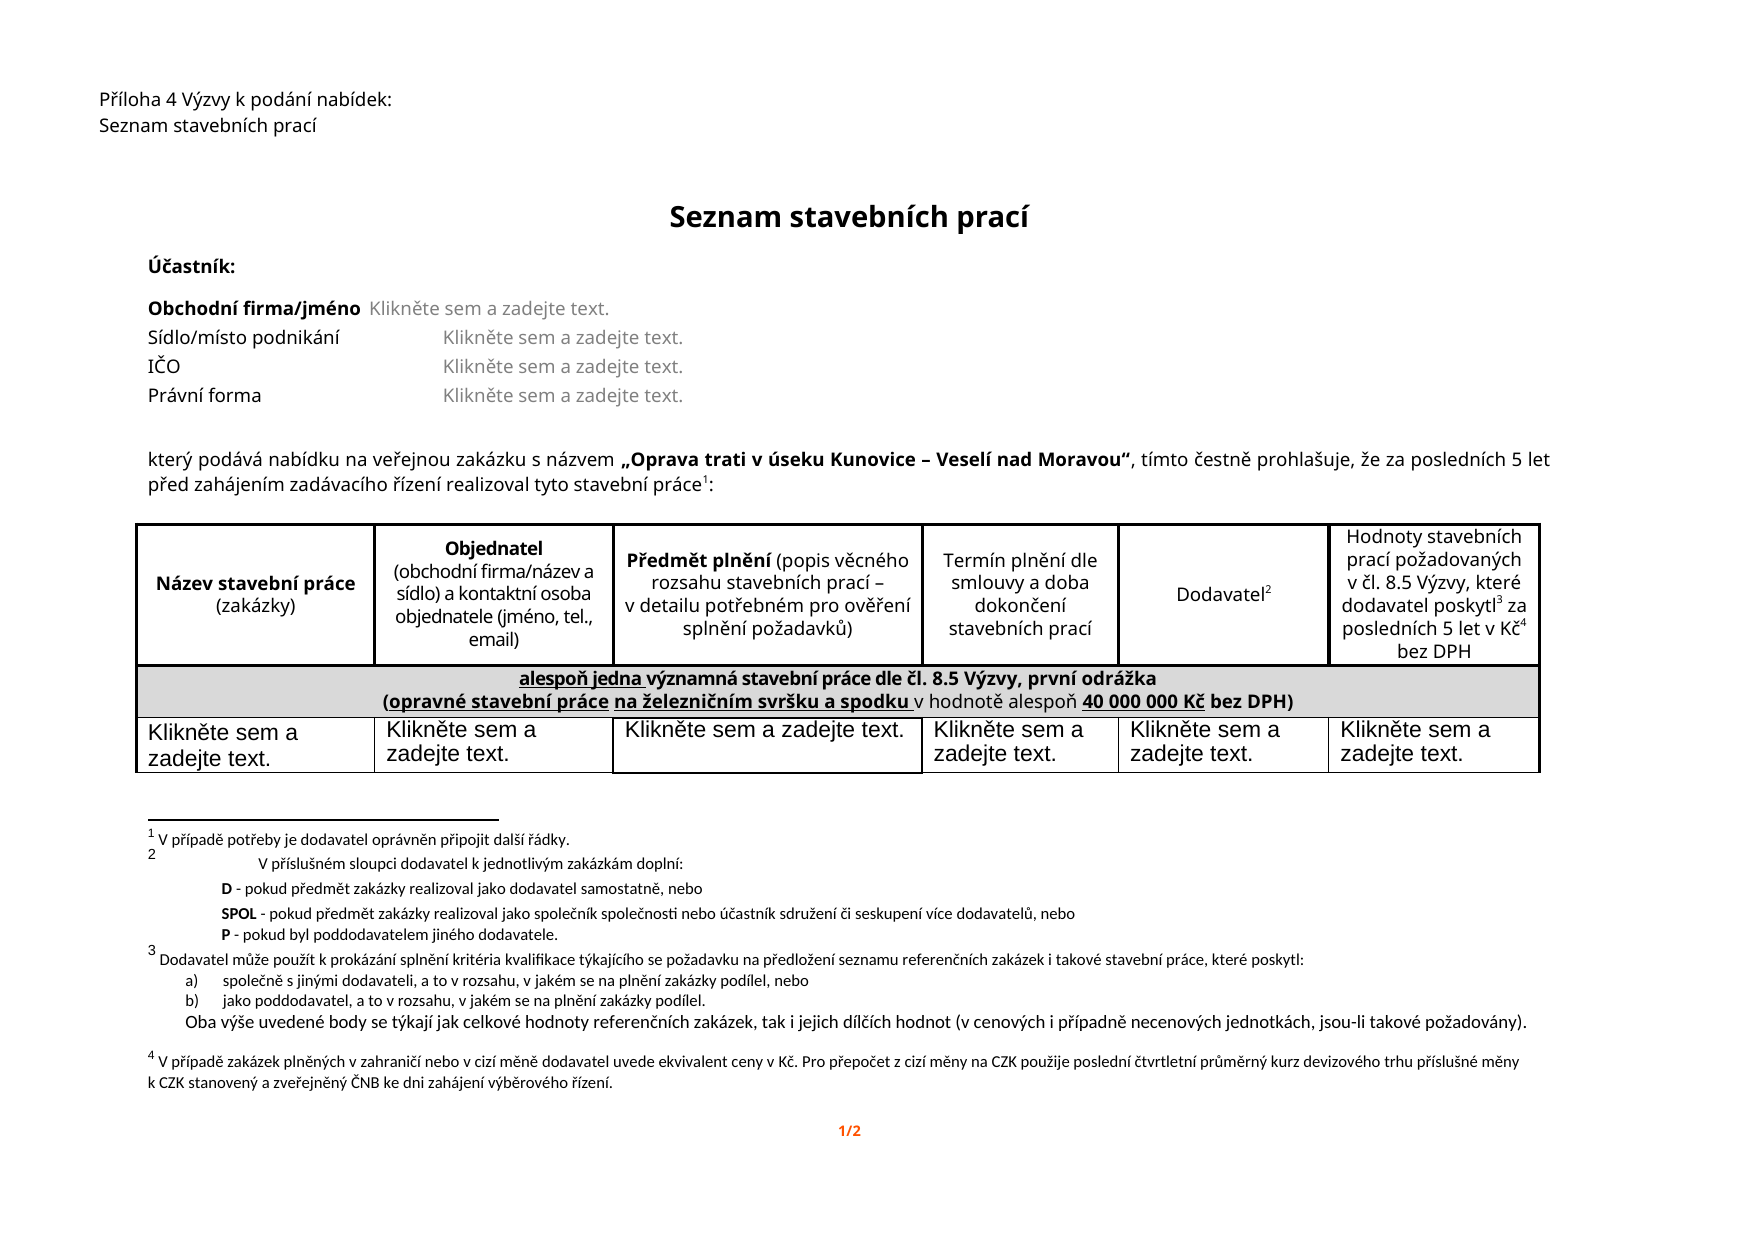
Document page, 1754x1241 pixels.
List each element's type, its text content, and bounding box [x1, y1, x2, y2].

table_header Předmět plnění (popis věcného rozsahu stavebních prací – v detailu potřebném pro ověření splnění požadavků) [615, 526, 921, 664]
table_header Hodnoty stavebních prací požadovaných v čl. 8.5 Výzvy, které dodavatel poskytl za posledních 5 let v Kč bez DPH [1331, 526, 1538, 664]
table_header Dodavatel [1120, 526, 1327, 664]
text Obchodní firma/jméno [148, 292, 1551, 321]
table_header Termín plnění dle smlouvy a doba dokončení stavebních prací [924, 526, 1117, 664]
table_header Název stavební práce (zakázky) [138, 526, 373, 664]
text Sídlo/místo podnikání [148, 321, 1551, 350]
title Seznam stavebních prací [148, 196, 1551, 236]
text který podává nabídku na veřejnou zakázku s názvem „Oprava trati v úseku Kunovice – Veselí nad Moravou“, tímto čestně prohlašuje, že za posledních 5 let před zahájením zadávacího řízení realizoval tyto stavební práce: [148, 446, 1551, 497]
text Právní forma [148, 379, 1551, 408]
text IČO [148, 350, 1551, 379]
table_cell alespoň jedna významná stavební práce dle čl. 8.5 Výzvy, první odrážka (opravné stavební práce na železničním svršku a spodku v hodnotě alespoň 40 000 000 Kč bez DPH) [138, 667, 1538, 717]
table_header Objednatel (obchodní firma/název a sídlo) a kontaktní osoba objednatele (jméno, tel., email) [376, 526, 612, 664]
text Účastník: [148, 249, 1551, 279]
